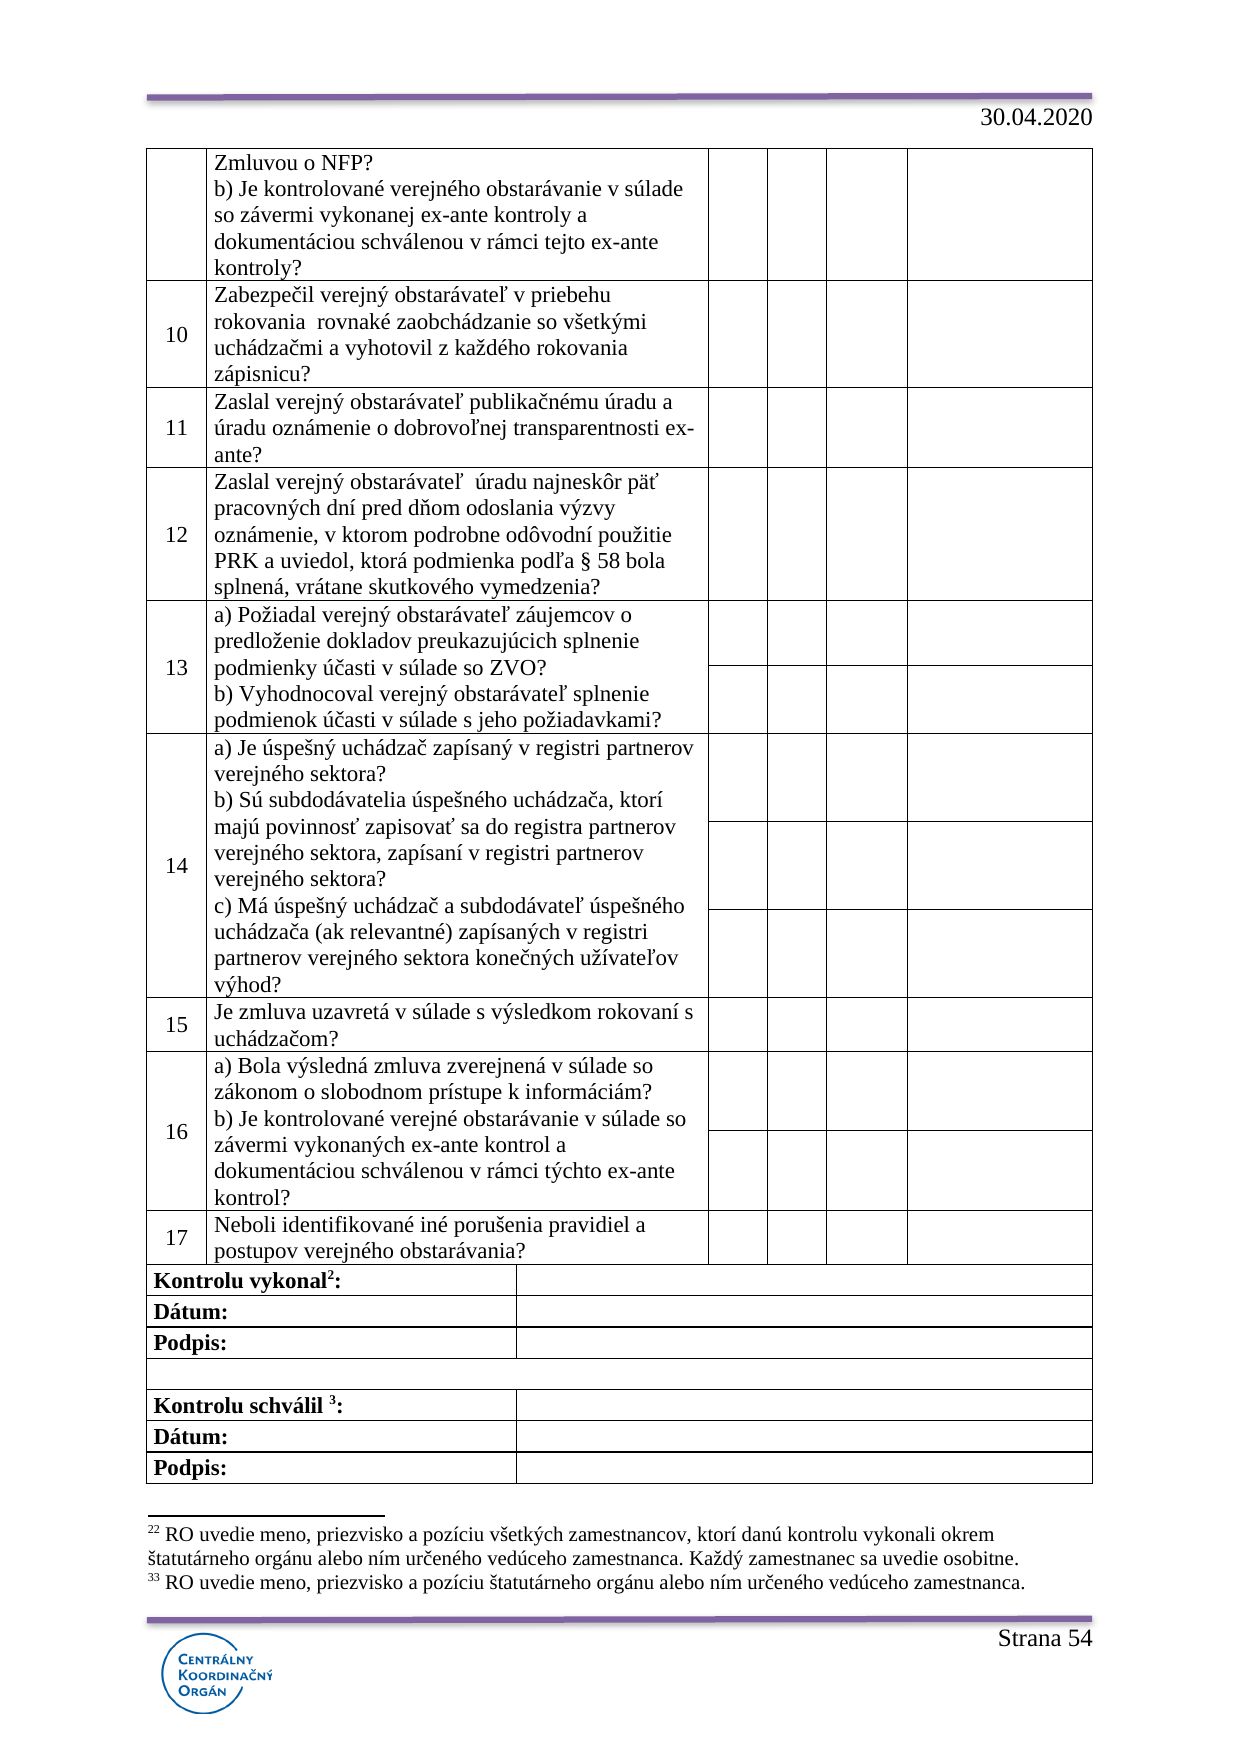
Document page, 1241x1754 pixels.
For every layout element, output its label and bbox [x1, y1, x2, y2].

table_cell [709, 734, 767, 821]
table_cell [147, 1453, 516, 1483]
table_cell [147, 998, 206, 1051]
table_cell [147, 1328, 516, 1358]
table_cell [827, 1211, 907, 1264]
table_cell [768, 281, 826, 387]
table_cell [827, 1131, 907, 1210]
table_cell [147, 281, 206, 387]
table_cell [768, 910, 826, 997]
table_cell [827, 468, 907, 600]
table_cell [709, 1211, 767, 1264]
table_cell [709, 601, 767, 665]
picture [159, 1631, 272, 1713]
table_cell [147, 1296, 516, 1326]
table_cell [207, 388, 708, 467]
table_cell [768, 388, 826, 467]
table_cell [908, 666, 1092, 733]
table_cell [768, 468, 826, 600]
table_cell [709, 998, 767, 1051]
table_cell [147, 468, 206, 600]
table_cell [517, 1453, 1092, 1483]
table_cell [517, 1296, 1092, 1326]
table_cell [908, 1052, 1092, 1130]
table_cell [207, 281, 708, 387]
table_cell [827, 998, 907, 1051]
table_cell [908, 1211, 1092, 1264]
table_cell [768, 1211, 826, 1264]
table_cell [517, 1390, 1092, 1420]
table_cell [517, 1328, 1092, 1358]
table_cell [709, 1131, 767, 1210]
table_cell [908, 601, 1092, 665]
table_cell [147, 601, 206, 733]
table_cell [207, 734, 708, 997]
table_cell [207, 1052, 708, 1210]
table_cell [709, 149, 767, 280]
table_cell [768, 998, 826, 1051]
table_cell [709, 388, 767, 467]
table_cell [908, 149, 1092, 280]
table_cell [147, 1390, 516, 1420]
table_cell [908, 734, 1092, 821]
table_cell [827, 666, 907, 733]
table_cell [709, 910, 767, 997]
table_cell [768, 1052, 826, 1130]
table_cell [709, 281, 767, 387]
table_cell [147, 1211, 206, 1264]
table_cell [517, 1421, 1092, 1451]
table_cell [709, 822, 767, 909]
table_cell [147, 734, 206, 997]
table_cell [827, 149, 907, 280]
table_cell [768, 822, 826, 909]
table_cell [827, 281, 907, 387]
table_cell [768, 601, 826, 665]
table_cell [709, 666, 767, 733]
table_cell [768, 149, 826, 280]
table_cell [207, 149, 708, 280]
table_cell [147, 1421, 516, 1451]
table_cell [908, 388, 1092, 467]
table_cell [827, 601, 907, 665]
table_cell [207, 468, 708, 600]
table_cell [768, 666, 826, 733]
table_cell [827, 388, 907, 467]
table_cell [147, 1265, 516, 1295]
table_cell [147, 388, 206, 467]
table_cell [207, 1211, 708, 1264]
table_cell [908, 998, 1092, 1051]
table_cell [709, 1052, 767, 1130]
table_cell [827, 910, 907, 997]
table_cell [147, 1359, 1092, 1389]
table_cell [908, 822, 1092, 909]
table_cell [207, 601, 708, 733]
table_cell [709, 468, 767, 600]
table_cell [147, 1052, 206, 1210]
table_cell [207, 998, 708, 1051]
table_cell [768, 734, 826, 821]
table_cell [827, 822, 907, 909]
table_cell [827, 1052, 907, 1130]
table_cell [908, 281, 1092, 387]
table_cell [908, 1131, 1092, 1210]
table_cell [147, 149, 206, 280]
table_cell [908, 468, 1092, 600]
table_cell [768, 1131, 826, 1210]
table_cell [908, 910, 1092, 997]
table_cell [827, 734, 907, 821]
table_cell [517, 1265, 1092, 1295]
